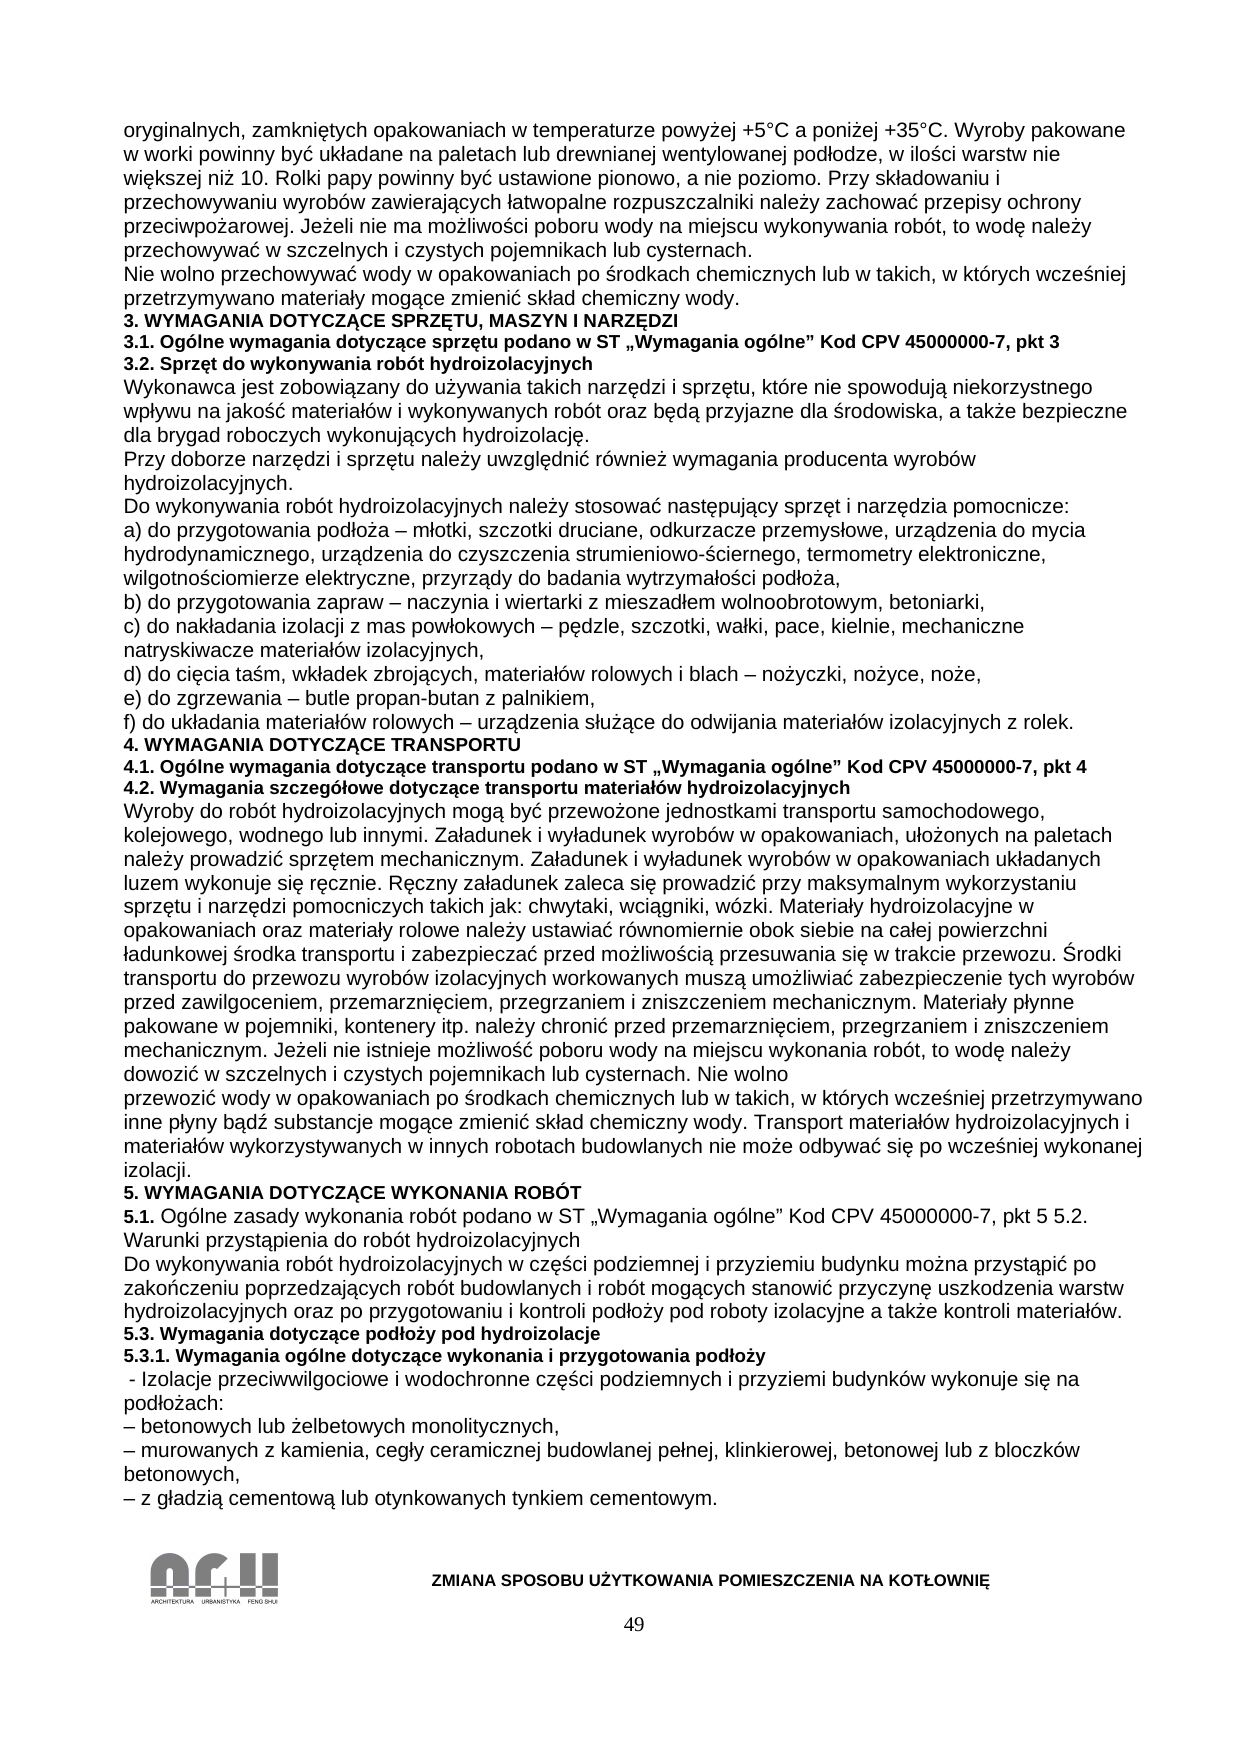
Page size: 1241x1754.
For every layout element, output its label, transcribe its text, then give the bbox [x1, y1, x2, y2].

text – z gładzią cementową lub otynkowanych tynkiem cementowym. [123, 1486, 1144, 1510]
text 4.2. Wymagania szczegółowe dotyczące transportu materiałów hydroizolacyjnych [123, 777, 1144, 798]
text – betonowych lub żelbetowych monolitycznych, [123, 1414, 1144, 1438]
text Do wykonywania robót hydroizolacyjnych w części podziemnej i przyziemiu budynku można przystąpić po zakończeniu poprzedzających robót budowlanych i robót mogących stanowić przyczynę uszkodzenia warstw hydroizolacyjnych oraz po przygotowaniu i kontroli podłoży pod roboty izolacyjne a także kontroli materiałów. [123, 1251, 1144, 1323]
text f) do układania materiałów rolowych – urządzenia służące do odwijania materiałów izolacyjnych z rolek. [123, 710, 1144, 734]
text przewozić wody w opakowaniach po środkach chemicznych lub w takich, w których wcześniej przetrzymywano inne płyny bądź substancje mogące zmienić skład chemiczny wody. Transport materiałów hydroizolacyjnych i materiałów wykorzystywanych w innych robotach budowlanych nie może odbywać się po wcześniej wykonanej izolacji. [123, 1086, 1144, 1182]
text 4.1. Ogólne wymagania dotyczące transportu podano w ST „Wymagania ogólne” Kod CPV 45000000-7, pkt 4 [123, 755, 1144, 777]
text 5.3.1. Wymagania ogólne dotyczące wykonania i przygotowania podłoży [123, 1345, 1144, 1366]
text 3.1. Ogólne wymagania dotyczące sprzętu podano w ST „Wymagania ogólne” Kod CPV 45000000-7, pkt 3 [123, 331, 1144, 353]
text 3. WYMAGANIA DOTYCZĄCE SPRZĘTU, MASZYN I NARZĘDZI [123, 310, 1144, 331]
text 3.2. Sprzęt do wykonywania robót hydroizolacyjnych [123, 353, 1144, 374]
text b) do przygotowania zapraw – naczynia i wiertarki z mieszadłem wolnoobrotowym, betoniarki, [123, 590, 1144, 614]
text Nie wolno przechowywać wody w opakowaniach po środkach chemicznych lub w takich, w których wcześniej przetrzymywano materiały mogące zmienić skład chemiczny wody. [123, 262, 1144, 310]
text Wyroby do robót hydroizolacyjnych mogą być przewożone jednostkami transportu samochodowego, kolejowego, wodnego lub innymi. Załadunek i wyładunek wyrobów w opakowaniach, ułożonych na paletach należy prowadzić sprzętem mechanicznym. Załadunek i wyładunek wyrobów w opakowaniach układanych luzem wykonuje się ręcznie. Ręczny załadunek zaleca się prowadzić przy maksymalnym wykorzystaniu sprzętu i narzędzi pomocniczych takich jak: chwytaki, wciągniki, wózki. Materiały hydroizolacyjne w opakowaniach oraz materiały rolowe należy ustawiać równomiernie obok siebie na całej powierzchni ładunkowej środka transportu i zabezpieczać przed możliwością przesuwania się w trakcie przewozu. Środki transportu do przewozu wyrobów izolacyjnych workowanych muszą umożliwiać zabezpieczenie tych wyrobów przed zawilgoceniem, przemarznięciem, przegrzaniem i zniszczeniem mechanicznym. Materiały płynne pakowane w pojemniki, kontenery itp. należy chronić przed przemarznięciem, przegrzaniem i zniszczeniem mechanicznym. Jeżeli nie istnieje możliwość poboru wody na miejscu wykonania robót, to wodę należy dowozić w szczelnych i czystych pojemnikach lub cysternach. Nie wolno [123, 798, 1144, 1086]
text d) do cięcia taśm, wkładek zbrojących, materiałów rolowych i blach – nożyczki, nożyce, noże, [123, 662, 1144, 686]
text e) do zgrzewania – butle propan-butan z palnikiem, [123, 686, 1144, 710]
text Do wykonywania robót hydroizolacyjnych należy stosować następujący sprzęt i narzędzia pomocnicze: [123, 494, 1144, 518]
text a) do przygotowania podłoża – młotki, szczotki druciane, odkurzacze przemysłowe, urządzenia do mycia hydrodynamicznego, urządzenia do czyszczenia strumieniowo-ściernego, termometry elektroniczne, wilgotnościomierze elektryczne, przyrządy do badania wytrzymałości podłoża, [123, 518, 1144, 590]
text 5.3. Wymagania dotyczące podłoży pod hydroizolacje [123, 1323, 1144, 1345]
text 4. WYMAGANIA DOTYCZĄCE TRANSPORTU [123, 734, 1144, 755]
text Wykonawca jest zobowiązany do używania takich narzędzi i sprzętu, które nie spowodują niekorzystnego wpływu na jakość materiałów i wykonywanych robót oraz będą przyjazne dla środowiska, a także bezpieczne dla brygad roboczych wykonujących hydroizolację. [123, 374, 1144, 446]
text - Izolacje przeciwwilgociowe i wodochronne części podziemnych i przyziemi budynków wykonuje się na podłożach: [123, 1366, 1144, 1414]
text c) do nakładania izolacji z mas powłokowych – pędzle, szczotki, wałki, pace, kielnie, mechaniczne natryskiwacze materiałów izolacyjnych, [123, 614, 1144, 662]
text 5.1. Ogólne zasady wykonania robót podano w ST „Wymagania ogólne” Kod CPV 45000000-7, pkt 5 5.2. Warunki przystąpienia do robót hydroizolacyjnych [123, 1203, 1144, 1251]
picture [149, 1551, 279, 1605]
text – murowanych z kamienia, cegły ceramicznej budowlanej pełnej, klinkierowej, betonowej lub z bloczków betonowych, [123, 1438, 1144, 1486]
text Przy doborze narzędzi i sprzętu należy uwzględnić również wymagania producenta wyrobów hydroizolacyjnych. [123, 446, 1144, 494]
text 5. WYMAGANIA DOTYCZĄCE WYKONANIA ROBÓT [123, 1182, 1144, 1203]
